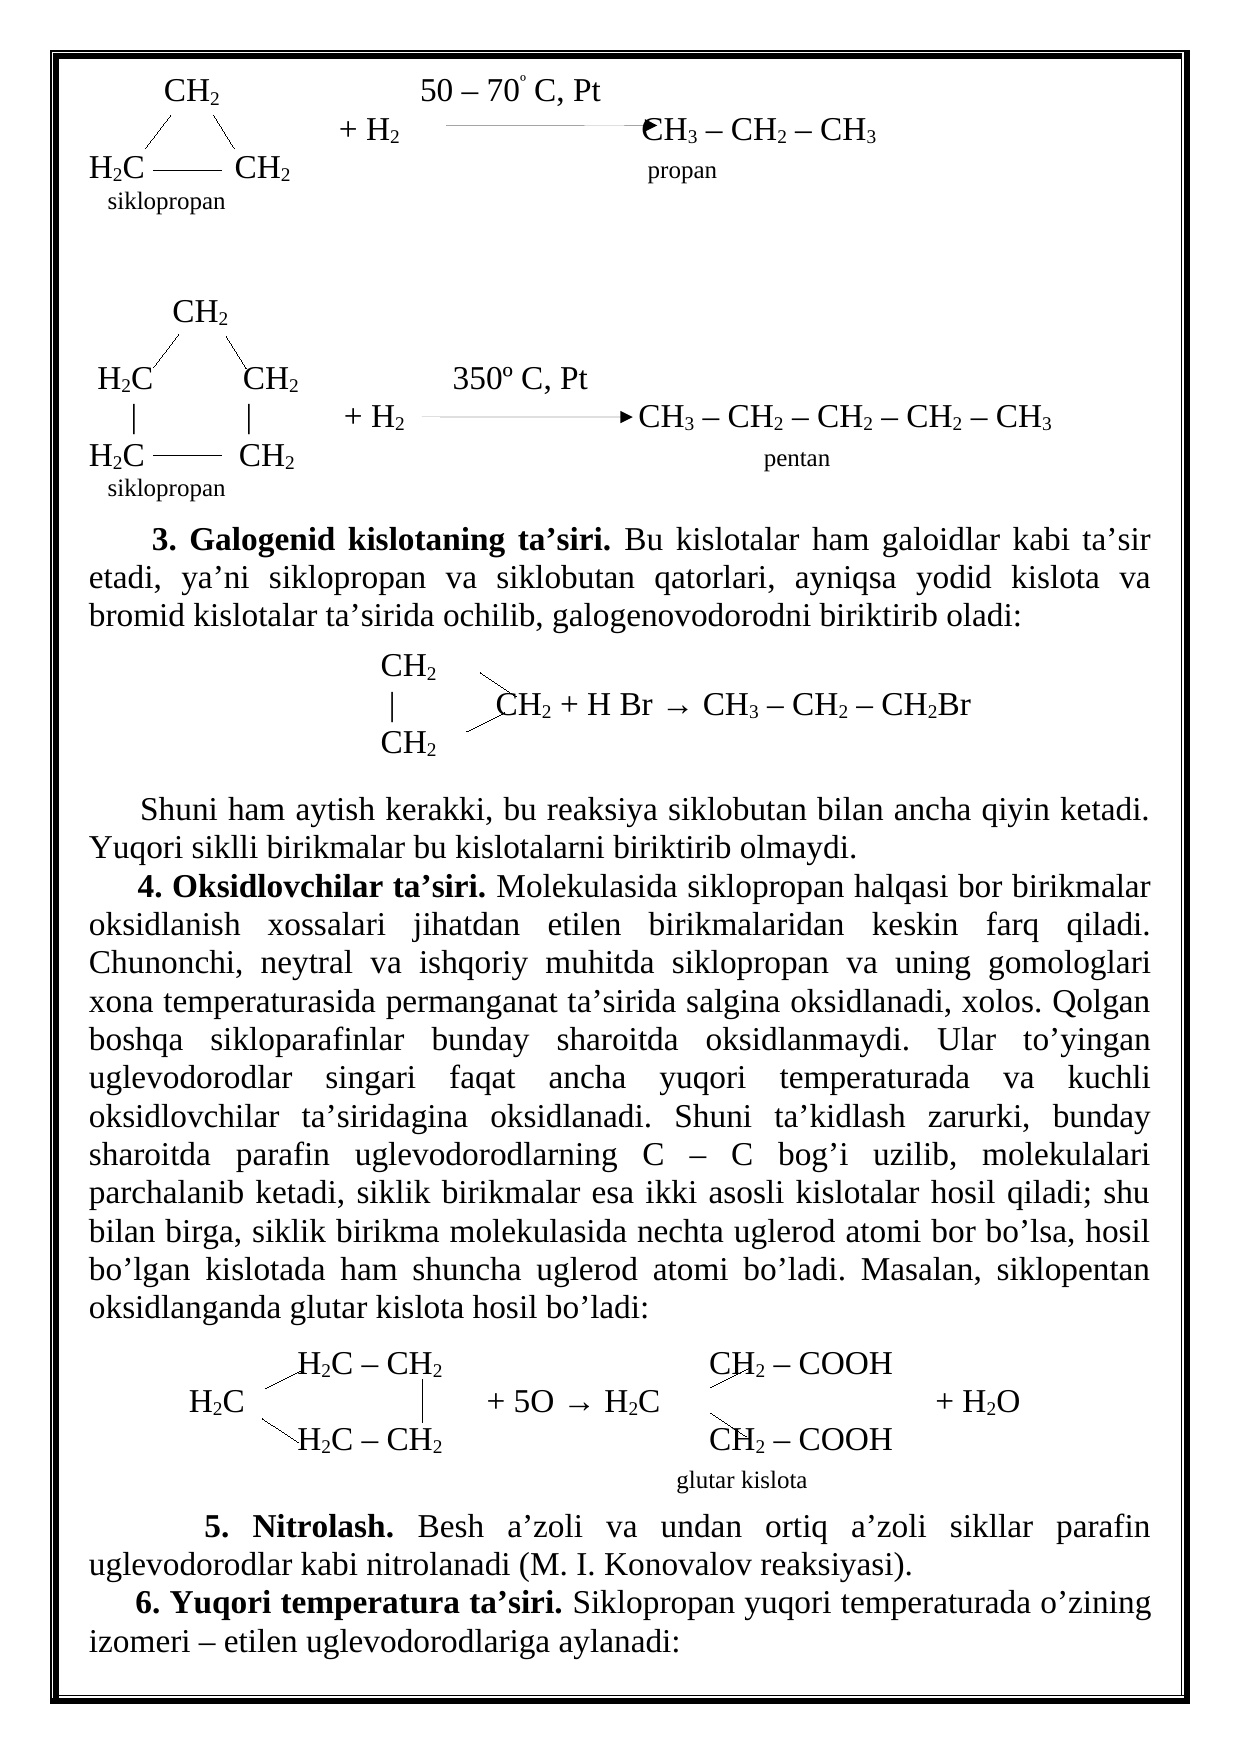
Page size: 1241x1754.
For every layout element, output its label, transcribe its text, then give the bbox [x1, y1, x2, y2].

text CH2 [89, 291, 1152, 329]
text H2C CH2 pentan [89, 435, 1152, 473]
text 4. Oksidlovchilar ta’siri. Molekulasida siklopropan halqasi bor birikmalar oksidlanish xossalari jihatdan etilen birikmalaridan keskin farq qiladi. Chunonchi, neytral va ishqoriy muhitda siklopropan va uning gomologlari xona temperaturasida permanganat ta’sirida salgina oksidlanadi, xolos. Qolgan boshqa sikloparafinlar bunday sharoitda oksidlanmaydi. Ular to’yingan uglevodorodlar singari faqat ancha yuqori temperaturada va kuchli oksidlovchilar ta’siridagina oksidlanadi. Shuni ta’kidlash zarurki, bunday sharoitda parafin uglevodorodlarning C – C bog’i uzilib, molekulalari parchalanib ketadi, siklik birikmalar esa ikki asosli kislotalar hosil qiladi; shu bilan birga, siklik birikma molekulasida nechta uglerod atomi bor bo’lsa, hosil bo’lgan kislotada ham shuncha uglerod atomi bo’ladi. Masalan, siklopentan oksidlanganda glutar kislota hosil bo’ladi: [89, 866, 1152, 1326]
text H2C – CH2 CH2 – COOH [89, 1343, 1152, 1381]
text 3. Galogenid kislotaning ta’siri. Bu kislotalar ham galoidlar kabi ta’sir etadi, ya’ni siklopropan va siklobutan qatorlari, ayniqsa yodid kislota va bromid kislotalar ta’sirida ochilib, galogenovodorodni biriktirib oladi: [89, 519, 1152, 634]
text H2C CH2 350º C, Pt [89, 358, 1152, 397]
text | | + H2 CH3 – CH2 – CH2 – CH2 – CH3 [89, 397, 1152, 435]
text CH2 [89, 722, 1152, 761]
text 6. Yuqori temperatura ta’siri. Siklopropan yuqori temperaturada o’zining izomeri – etilen uglevodorodlariga aylanadi: [89, 1583, 1152, 1659]
text H2C + 5O → H2C + H2O [89, 1381, 422, 1419]
text H2C + 5O → H2C + H2O [423, 1381, 1152, 1419]
text CH2 [89, 646, 1152, 684]
text CH2 50 – 70º C, Pt [89, 71, 1152, 109]
text | CH2 + H Br → CH3 – CH2 – CH2Br [89, 684, 1152, 722]
text H2C CH2 propan [89, 147, 1152, 186]
text 5. Nitrolash. Besh a’zoli va undan ortiq a’zoli sikllar parafin uglevodorodlar kabi nitrolanadi (M. I. Konovalov reaksiyasi). [89, 1506, 1152, 1583]
text siklopropan [89, 473, 1152, 502]
text + H2 CH3 – CH2 – CH3 [89, 109, 1152, 147]
text siklopropan [89, 186, 1152, 214]
text glutar kislota [89, 1465, 1152, 1494]
text H2C – CH2 CH2 – COOH [89, 1419, 1152, 1458]
text Shuni ham aytish kerakki, bu reaksiya siklobutan bilan ancha qiyin ketadi. Yuqori siklli birikmalar bu kislotalarni biriktirib olmaydi. [89, 789, 1152, 866]
